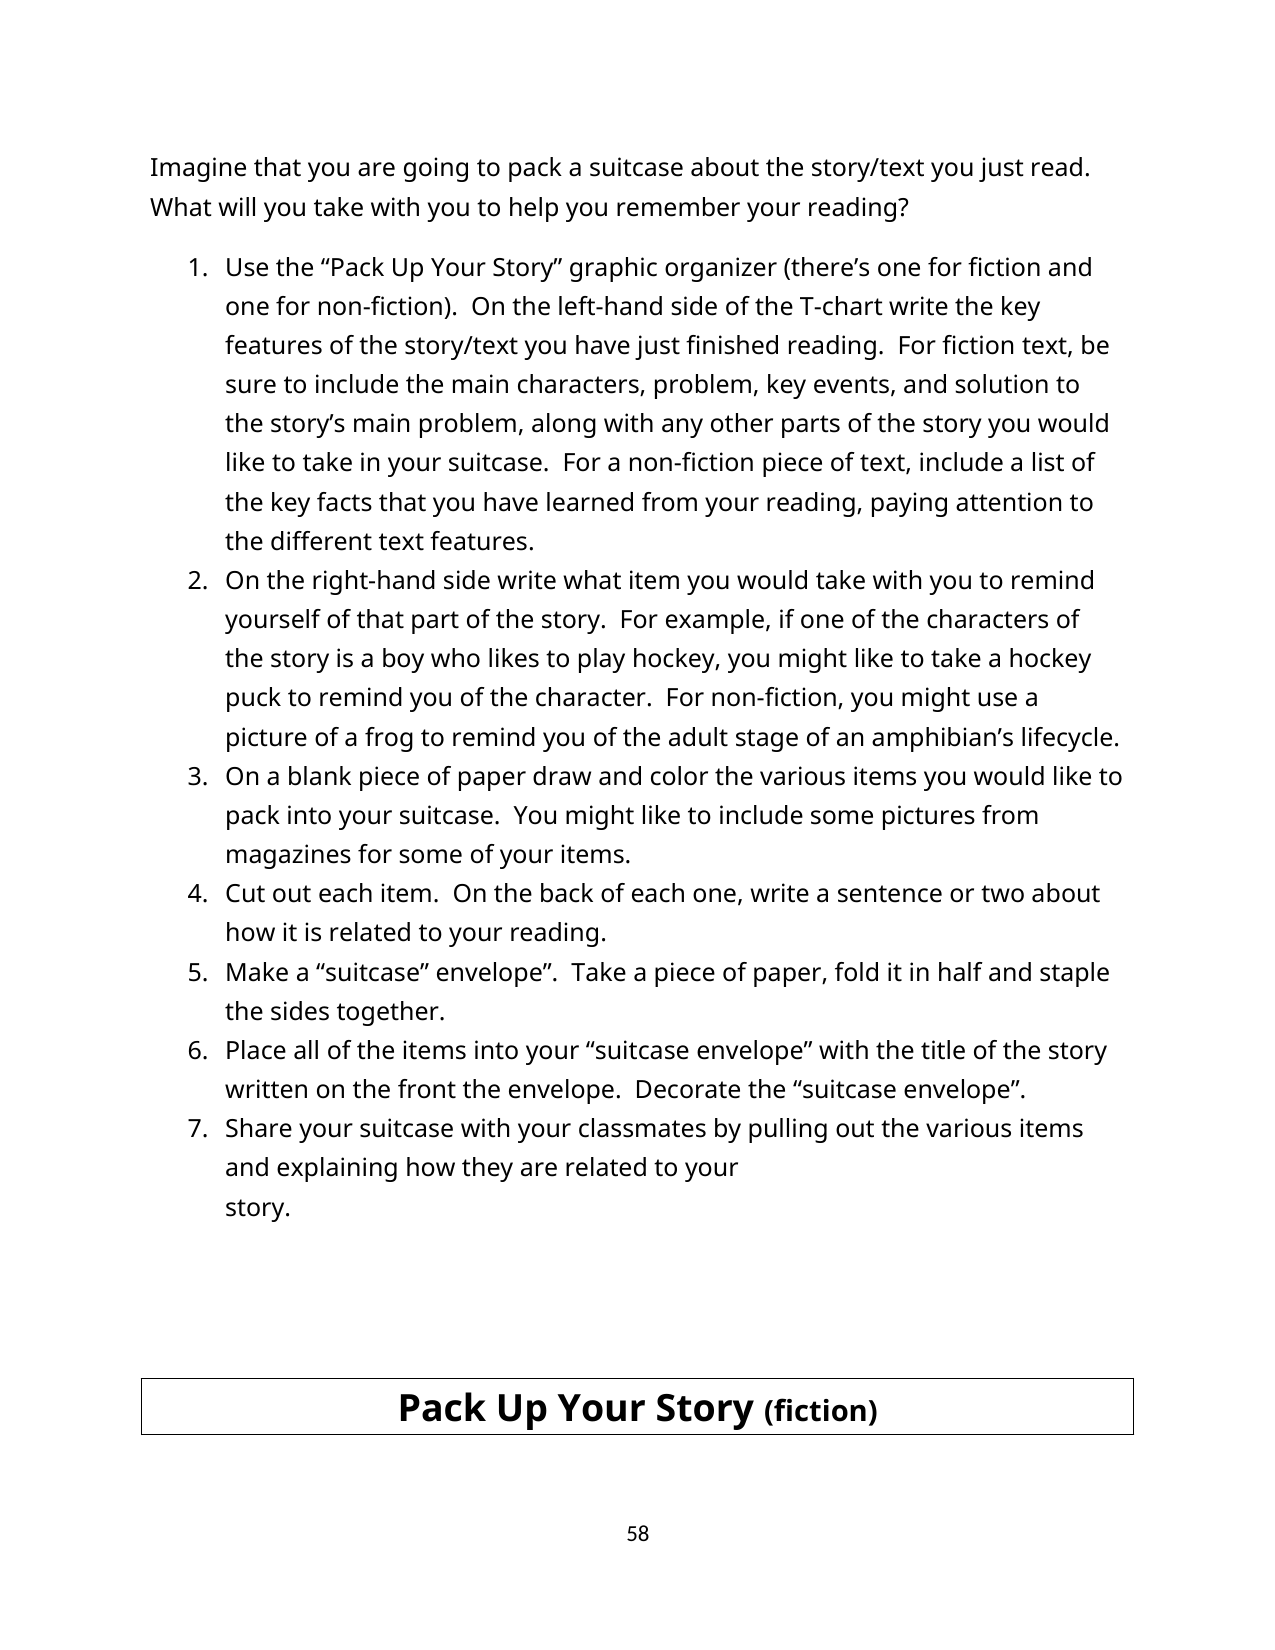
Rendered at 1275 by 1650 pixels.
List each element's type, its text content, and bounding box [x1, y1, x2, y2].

list Use the “Pack Up Your Story” graphic organizer (there’s one for fiction and one for non-fiction). On the left-hand side of the T-chart write the key features of the story/text you have just finished reading. For fiction text, be sure to include the main characters, problem, key events, and solution to the story’s main problem, along with any other parts of the story you would like to take in your suitcase. For a non-fiction piece of text, include a list of the key facts that you have learned from your reading, paying attention to the different text features. [187, 249, 1125, 557]
text Imagine that you are going to pack a suitcase about the story/text you just read. What will you take with you to help you remember your reading? [150, 150, 1125, 223]
list On a blank piece of paper draw and color the various items you would like to pack into your suitcase. You might like to include some pictures from magazines for some of your items. [187, 758, 1125, 871]
list Cut out each item. On the back of each one, write a sentence or two about how it is related to your reading. [187, 876, 1125, 949]
list Share your suitcase with your classmates by pulling out the various items and explaining how they are related to your story. [187, 1111, 1125, 1223]
list Make a “suitcase” envelope”. Take a piece of paper, fold it in half and staple the sides together. [187, 954, 1125, 1027]
list On the right-hand side write what item you would take with you to remind yourself of that part of the story. For example, if one of the characters of the story is a boy who likes to play hockey, you might like to take a hockey puck to remind you of the character. For non-fiction, you might use a picture of a frog to remind you of the adult stage of an amphibian’s lifecycle. [187, 562, 1125, 753]
list Place all of the items into your “suitcase envelope” with the title of the story written on the front the envelope. Decorate the “suitcase envelope”. [187, 1032, 1125, 1106]
text Pack Up Your Story (fiction) [142, 1379, 1133, 1434]
